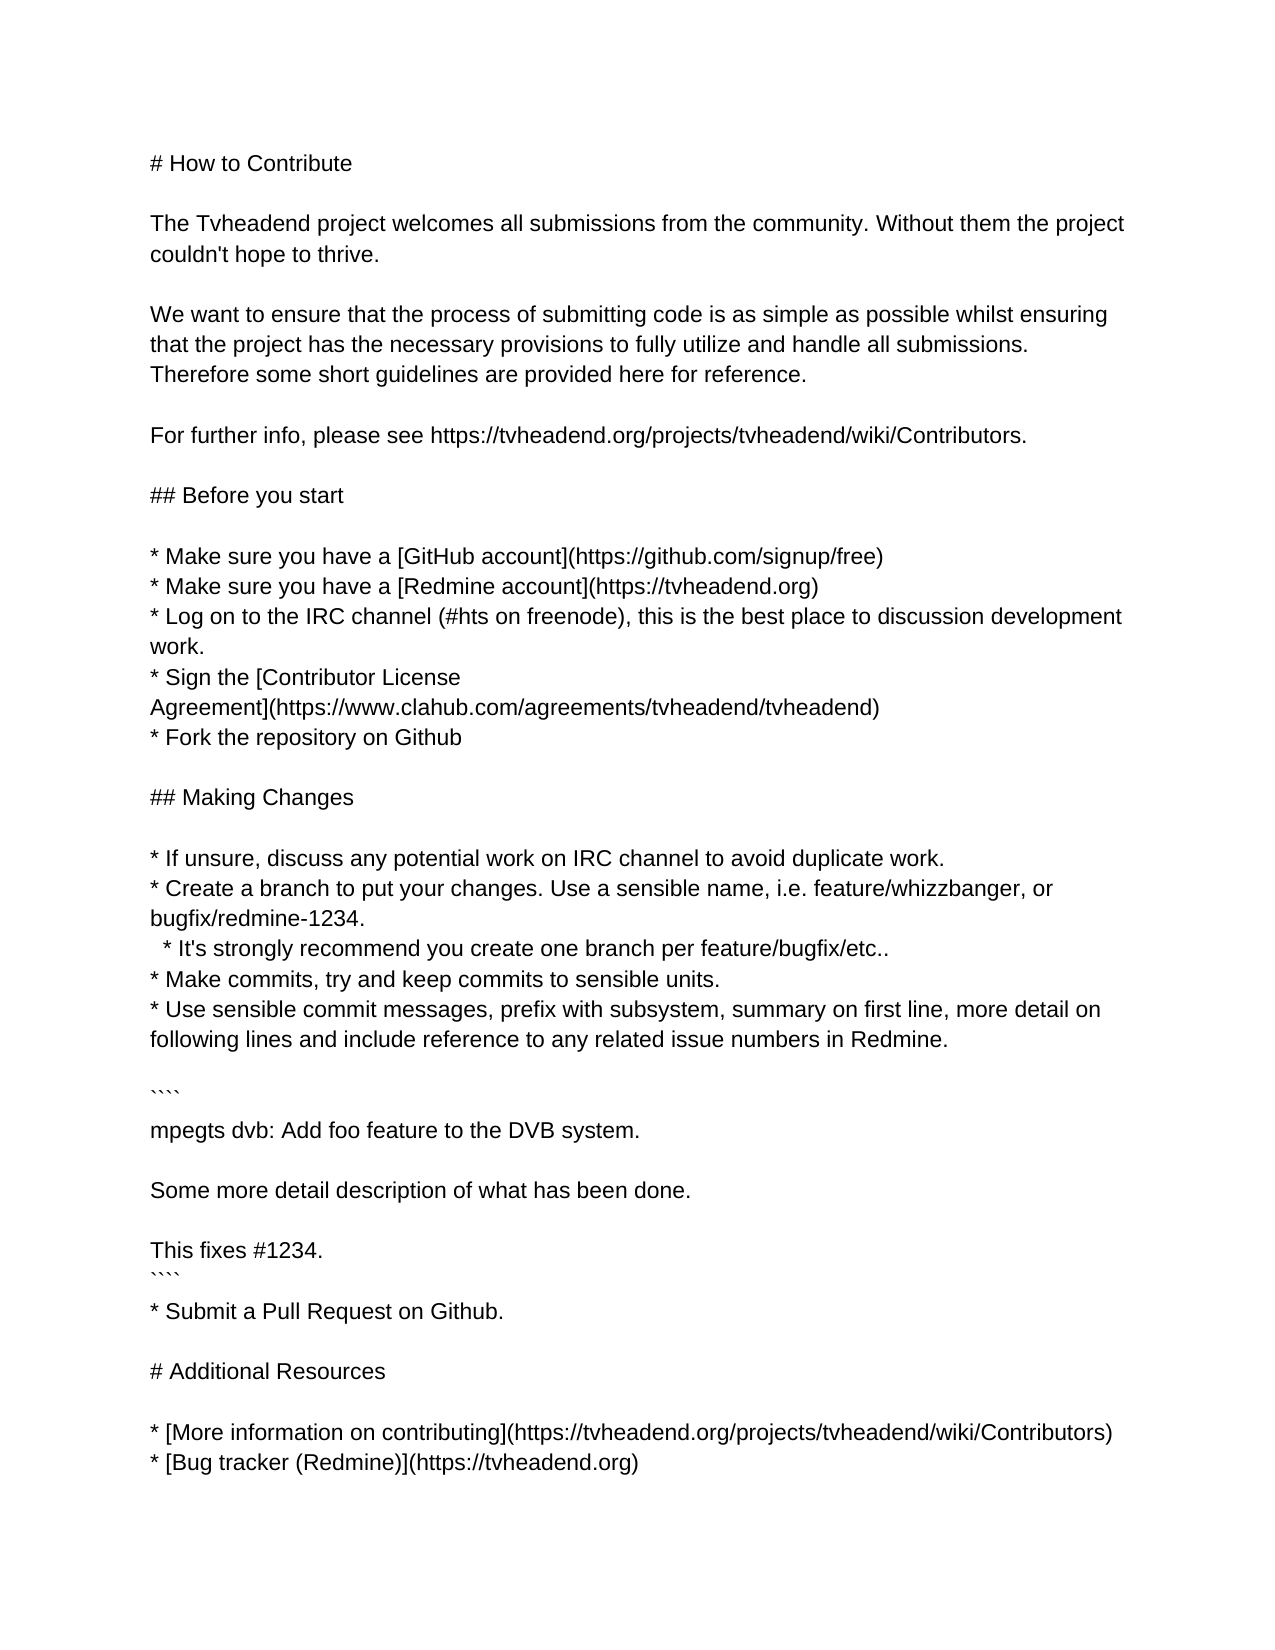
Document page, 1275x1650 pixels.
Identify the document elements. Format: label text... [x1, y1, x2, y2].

text * Submit a Pull Request on Github. [150, 1298, 1125, 1324]
text ```` [150, 1268, 1125, 1294]
text # Additional Resources [150, 1358, 1125, 1385]
text * [Bug tracker (Redmine)](https://tvheadend.org) [150, 1449, 1125, 1475]
text * Make sure you have a [GitHub account](https://github.com/signup/free) [150, 543, 1125, 569]
text * Use sensible commit messages, prefix with subsystem, summary on first line, more detail on following lines and include reference to any related issue numbers in Redmine. [150, 996, 1125, 1052]
text For further info, please see https://tvheadend.org/projects/tvheadend/wiki/Contributors. [150, 422, 1125, 448]
text * Create a branch to put your changes. Use a sensible name, i.e. feature/whizzbanger, or bugfix/redmine-1234. [150, 875, 1125, 932]
text ```` [150, 1086, 1125, 1113]
text ## Making Changes [150, 784, 1125, 811]
text # How to Contribute [150, 150, 1125, 176]
text This fixes #1234. [150, 1237, 1125, 1264]
text * Sign the [Contributor License Agreement](https://www.clahub.com/agreements/tvheadend/tvheadend) [150, 663, 1125, 720]
text * Log on to the IRC channel (#hts on freenode), this is the best place to discussion development work. [150, 603, 1125, 660]
text We want to ensure that the process of submitting code is as simple as possible whilst ensuring that the project has the necessary provisions to fully utilize and handle all submissions. Therefore some short guidelines are provided here for reference. [150, 301, 1125, 388]
text mpegts dvb: Add foo feature to the DVB system. [150, 1117, 1125, 1143]
text * [More information on contributing](https://tvheadend.org/projects/tvheadend/wiki/Contributors) [150, 1419, 1125, 1445]
text Some more detail description of what has been done. [150, 1177, 1125, 1203]
text The Tvheadend project welcomes all submissions from the community. Without them the project couldn't hope to thrive. [150, 210, 1125, 267]
text * Make commits, try and keep commits to sensible units. [150, 966, 1125, 992]
text * Fork the repository on Github [150, 724, 1125, 750]
text * It's strongly recommend you create one branch per feature/bugfix/etc.. [150, 935, 1125, 962]
text * If unsure, discuss any potential work on IRC channel to avoid duplicate work. [150, 845, 1125, 871]
text ## Before you start [150, 482, 1125, 509]
text * Make sure you have a [Redmine account](https://tvheadend.org) [150, 573, 1125, 599]
